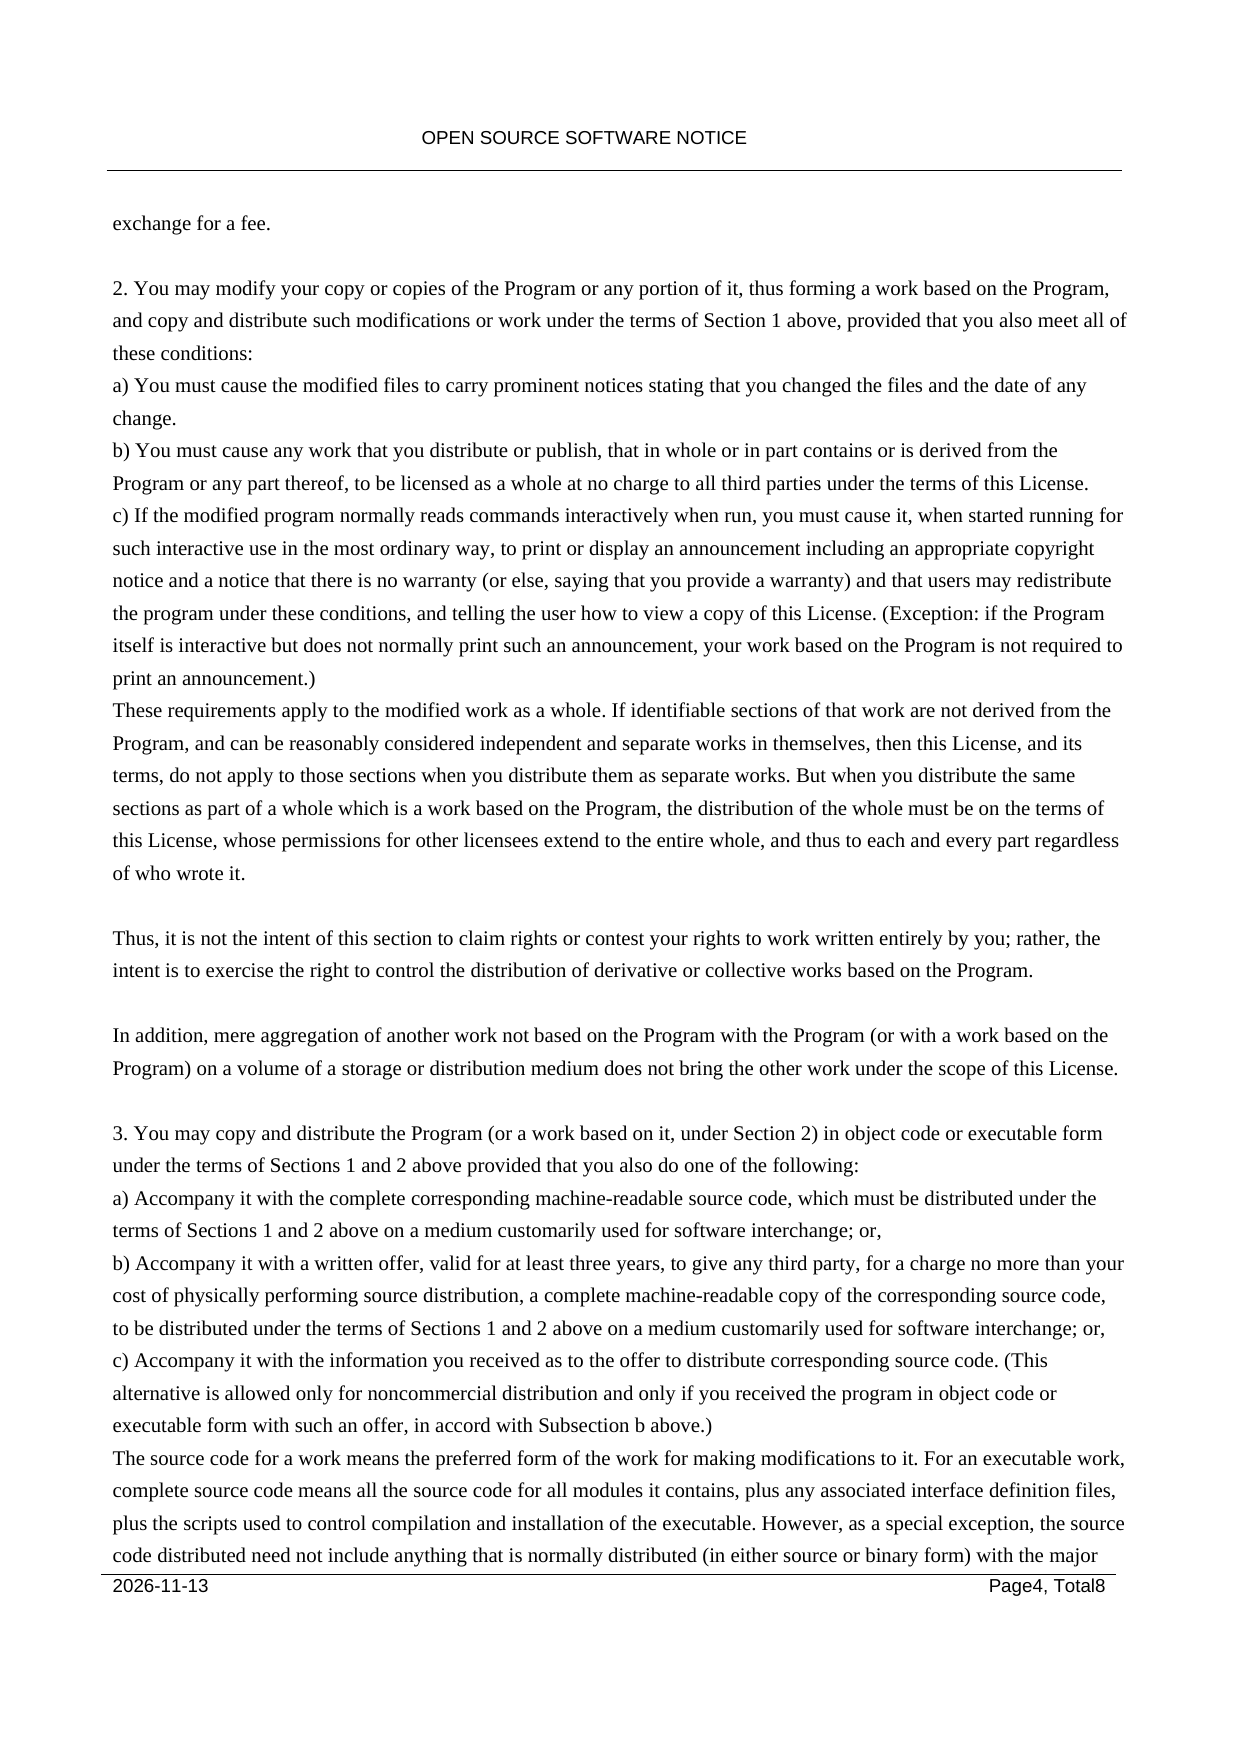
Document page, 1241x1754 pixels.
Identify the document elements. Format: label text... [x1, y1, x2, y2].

text a) You must cause the modified files to carry prominent notices stating that you changed the files and the date of any change. [112, 369, 1128, 434]
text c) If the modified program normally reads commands interactively when run, you must cause it, when started running for such interactive use in the most ordinary way, to print or display an announcement including an appropriate copyright notice and a notice that there is no warranty (or else, saying that you provide a warranty) and that users may redistribute the program under these conditions, and telling the user how to view a copy of this License. (Exception: if the Program itself is interactive but does not normally print such an announcement, your work based on the Program is not required to print an announcement.) [112, 499, 1128, 694]
text b) Accompany it with a written offer, valid for at least three years, to give any third party, for a charge no more than your cost of physically performing source distribution, a complete machine-readable copy of the corresponding source code, to be distributed under the terms of Sections 1 and 2 above on a medium customarily used for software interchange; or, [112, 1246, 1128, 1344]
text Thus, it is not the intent of this section to claim rights or contest your rights to work written entirely by you; rather, the intent is to exercise the right to control the distribution of derivative or collective works based on the Program. [112, 921, 1128, 986]
text These requirements apply to the modified work as a whole. If identifiable sections of that work are not derived from the Program, and can be reasonably considered independent and separate works in themselves, then this License, and its terms, do not apply to those sections when you distribute them as separate works. But when you distribute the same sections as part of a whole which is a work based on the Program, the distribution of the whole must be on the terms of this License, whose permissions for other licensees extend to the entire whole, and thus to each and every part regardless of who wrote it. [112, 694, 1128, 889]
text c) Accompany it with the information you received as to the offer to distribute corresponding source code. (This alternative is allowed only for noncommercial distribution and only if you received the program in object code or executable form with such an offer, in accord with Subsection b above.) [112, 1344, 1128, 1441]
text In addition, mere aggregation of another work not based on the Program with the Program (or with a work based on the Program) on a volume of a storage or distribution medium does not bring the other work under the scope of this License. [112, 1019, 1128, 1084]
text b) You must cause any work that you distribute or publish, that in whole or in part contains or is derived from the Program or any part thereof, to be licensed as a whole at no charge to all third parties under the terms of this License. [112, 434, 1128, 499]
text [112, 1441, 1128, 1571]
text 3. You may copy and distribute the Program (or a work based on it, under Section 2) in object code or executable form under the terms of Sections 1 and 2 above provided that you also do one of the following: [112, 1116, 1128, 1181]
text 2. You may modify your copy or copies of the Program or any portion of it, thus forming a work based on the Program, and copy and distribute such modifications or work under the terms of Section 1 above, provided that you also meet all of these conditions: [112, 271, 1128, 369]
text a) Accompany it with the complete corresponding machine-readable source code, which must be distributed under the terms of Sections 1 and 2 above on a medium customarily used for software interchange; or, [112, 1181, 1128, 1246]
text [112, 206, 1128, 239]
